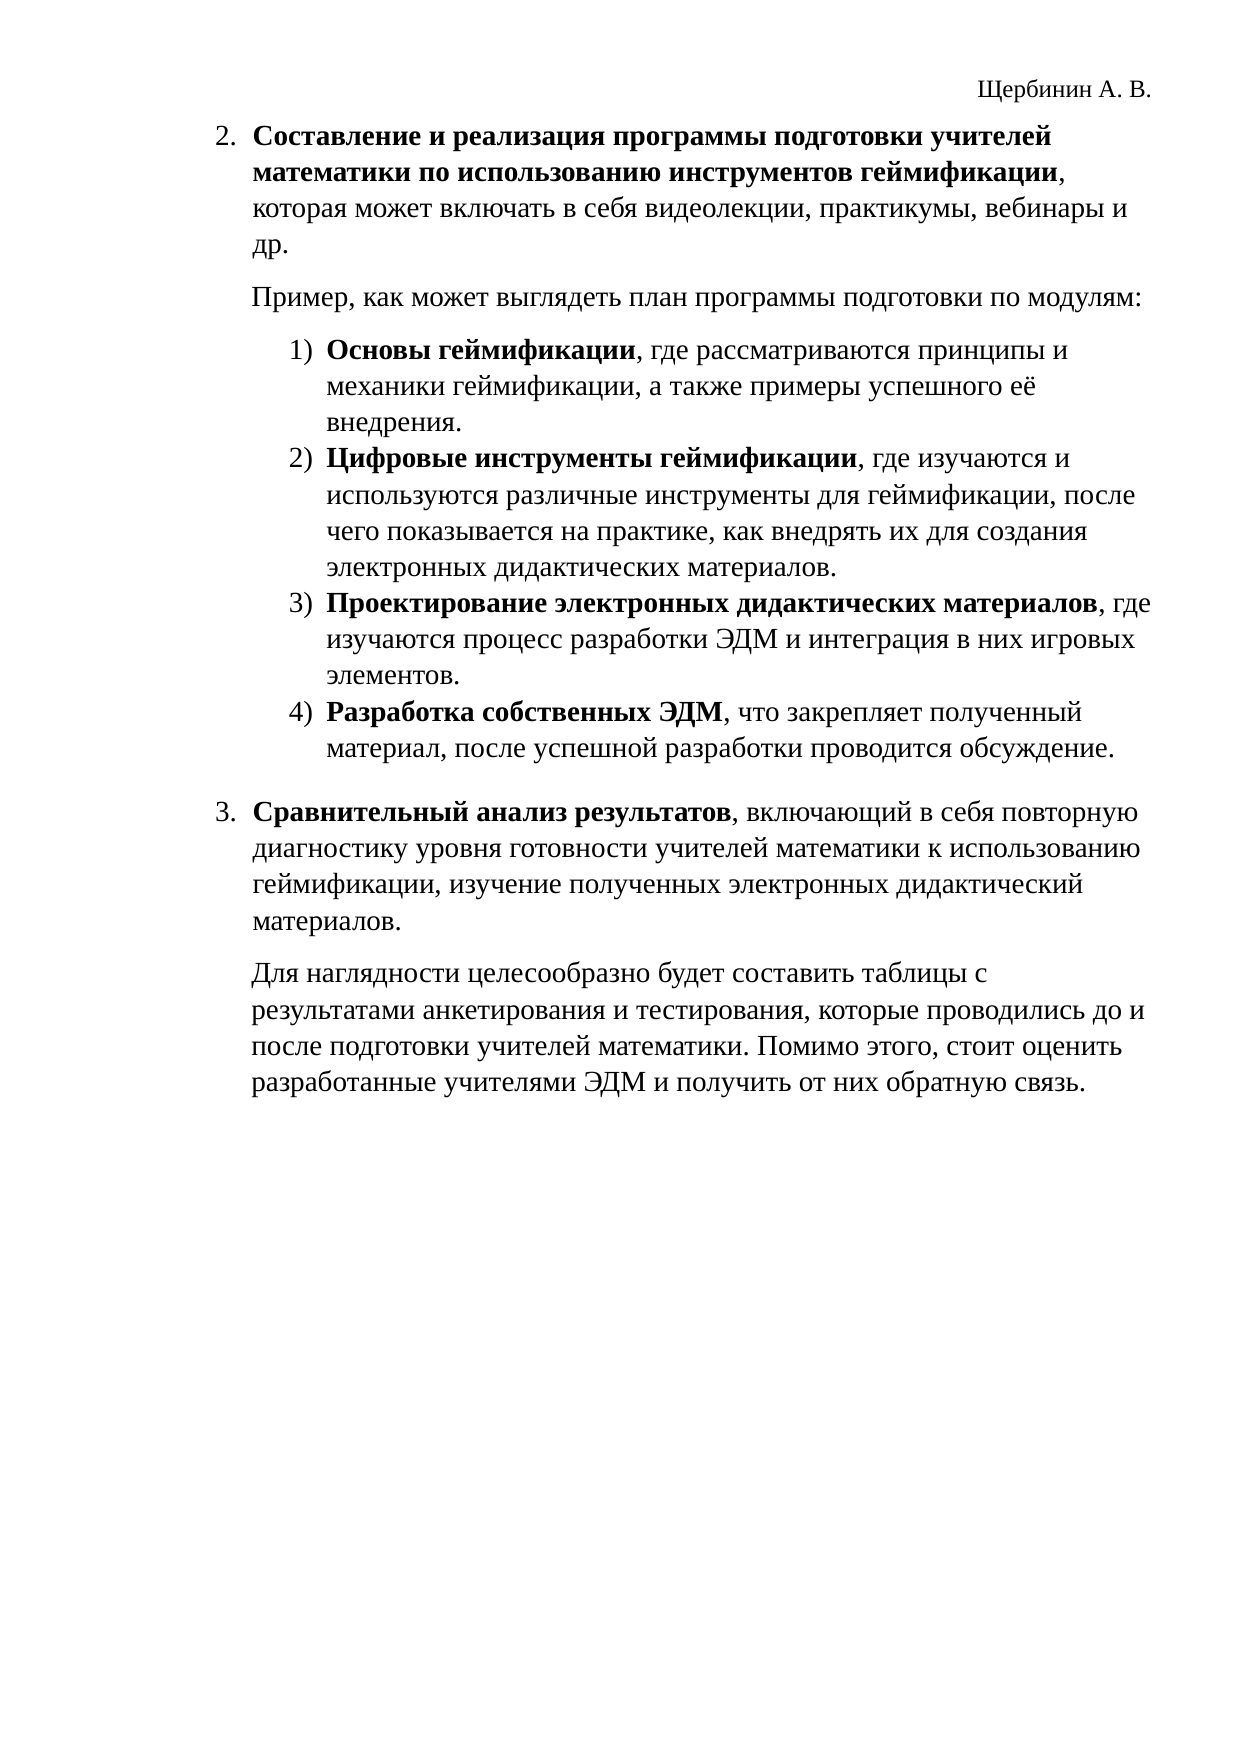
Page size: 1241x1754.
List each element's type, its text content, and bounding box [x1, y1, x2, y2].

list Основы геймификации, где рассматриваются принципы и механики геймификации, а также примеры успешного её внедрения. [288, 332, 1152, 438]
list Разработка собственных ЭДМ, что закрепляет полученный материал, после успешной разработки проводится обсуждение. [288, 694, 1152, 763]
list Проектирование электронных дидактических материалов, где изучаются процесс разработки ЭДМ и интеграция в них игровых элементов. [288, 585, 1152, 691]
list Цифровые инструменты геймификации, где изучаются и используются различные инструменты для геймификации, после чего показывается на практике, как внедрять их для создания электронных дидактических материалов. [288, 441, 1152, 583]
text Для наглядности целесообразно будет составить таблицы с результатами анкетирования и тестирования, которые проводились до и после подготовки учителей математики. Помимо этого, стоит оценить разработанные учителями ЭДМ и получить от них обратную связь. [251, 956, 1152, 1098]
list Сравнительный анализ результатов, включающий в себя повторную диагностику уровня готовности учителей математики к использованию геймификации, изучение полученных электронных дидактический материалов. [215, 794, 1152, 936]
list Составление и реализация программы подготовки учителей математики по использованию инструментов геймификации, которая может включать в себя видеолекции, практикумы, вебинары и др. [215, 118, 1152, 260]
text Пример, как может выглядеть план программы подготовки по модулям: [251, 279, 1152, 313]
